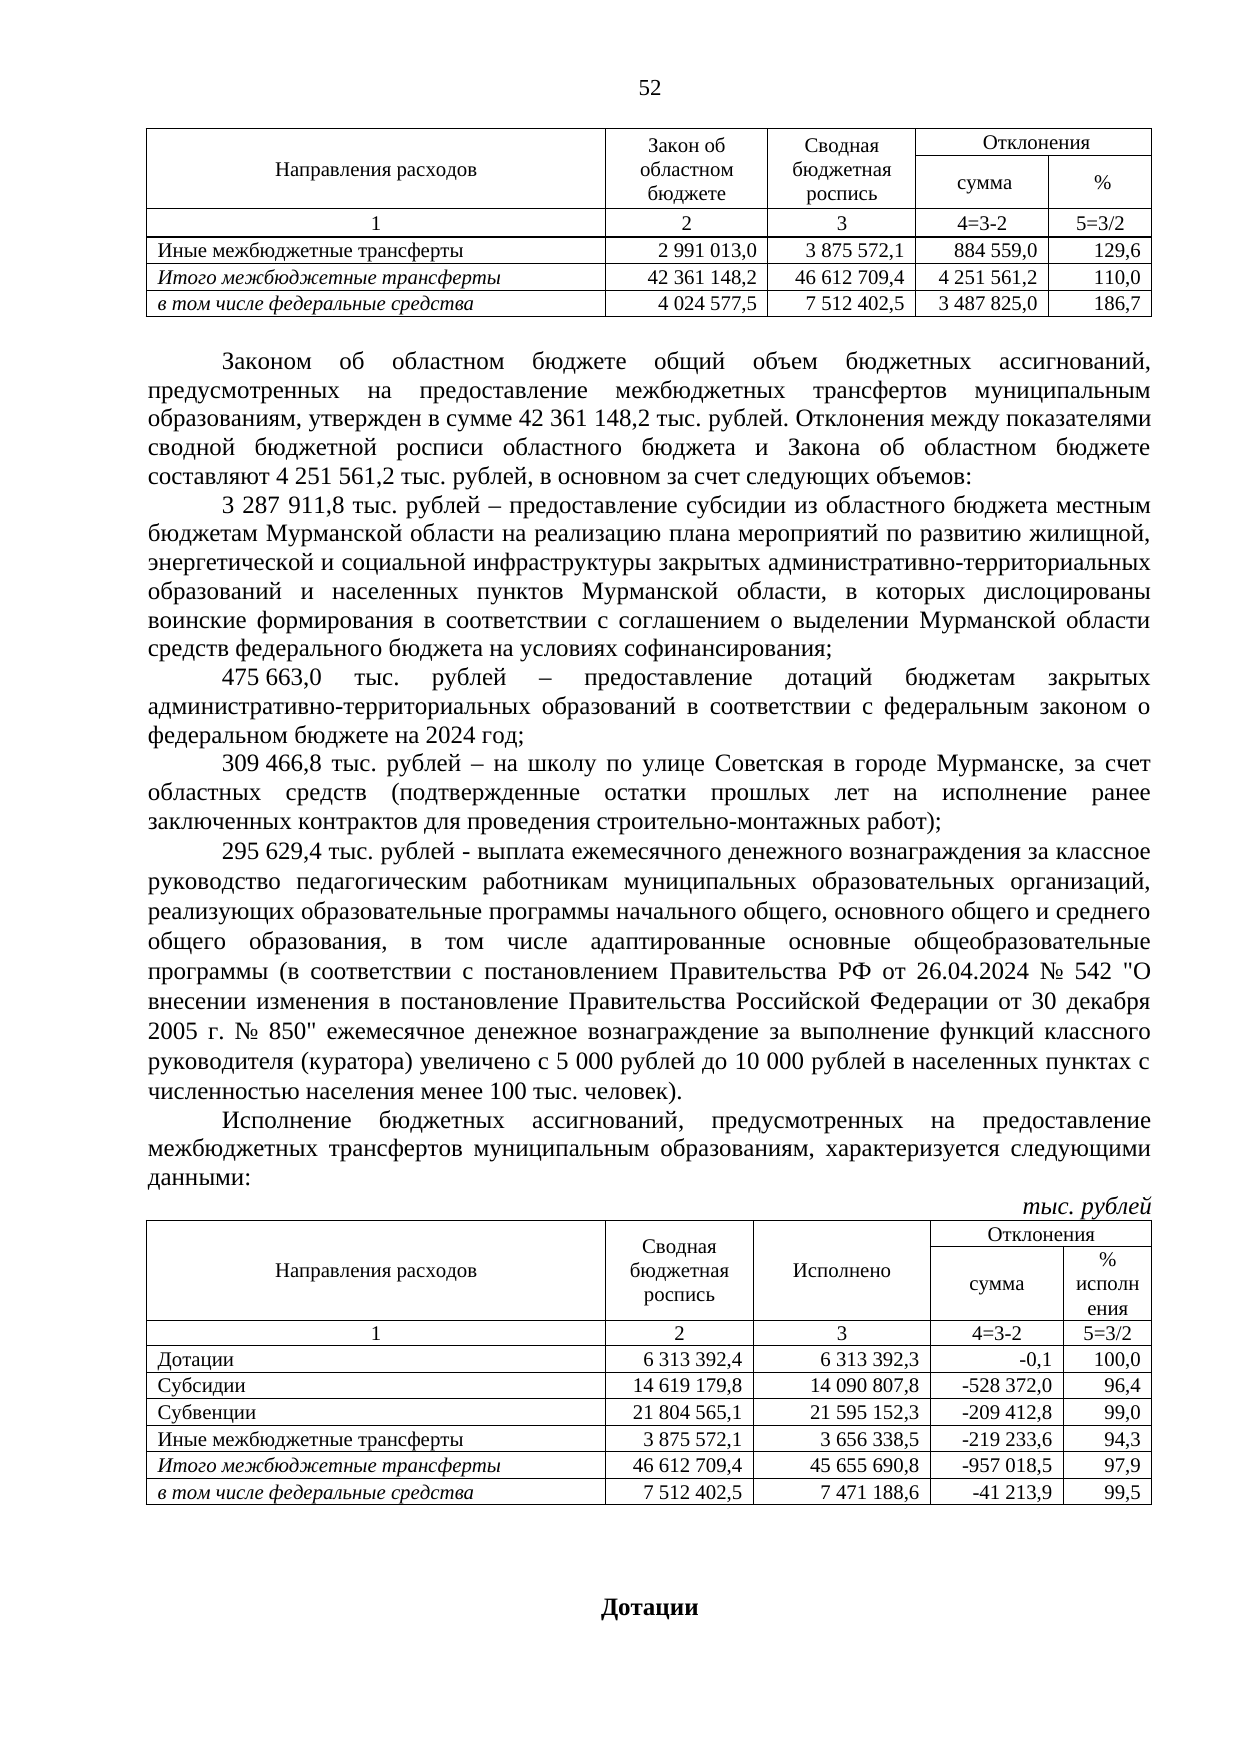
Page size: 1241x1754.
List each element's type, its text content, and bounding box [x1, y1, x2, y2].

table_cell 1 [147, 1321, 605, 1345]
table_header Сводная бюджетная роспись [606, 1221, 753, 1319]
table_cell 46 612 709,4 [606, 1452, 753, 1478]
table_cell в том числе федеральные средства [147, 1479, 605, 1504]
table_cell 7 471 188,6 [754, 1479, 930, 1504]
table_cell 3 [768, 209, 915, 236]
table_header Закон об областном бюджете [606, 129, 767, 208]
table_cell 96,4 [1064, 1373, 1151, 1398]
table_header Направления расходов [147, 1221, 605, 1319]
table_cell 21 804 565,1 [606, 1399, 753, 1425]
table_cell 2 991 013,0 [606, 238, 767, 263]
text 3 287 911,8 тыс. рублей – предоставление субсидии из областного бюджета местным бюджетам Мурманской области на реализацию плана мероприятий по развитию жилищной, энергетической и социальной инфраструктуры закрытых административно-территориальных образований и населенных пунктов Мурманской области, в которых дислоцированы воинские формирования в соответствии с соглашением о выделении Мурманской области средств федерального бюджета на условиях софинансирования; [148, 490, 1152, 662]
table_cell 3 875 572,1 [768, 238, 915, 263]
text Законом об областном бюджете общий объем бюджетных ассигнований, предусмотренных на предоставление межбюджетных трансфертов муниципальным образованиям, утвержден в сумме 42 361 148,2 тыс. рублей. Отклонения между показателями сводной бюджетной росписи областного бюджета и Закона об областном бюджете составляют 4 251 561,2 тыс. рублей, в основном за счет следующих объемов: [148, 346, 1152, 490]
table_cell 7 512 402,5 [768, 291, 915, 316]
table_cell 1 [147, 209, 605, 236]
table_cell 99,5 [1064, 1479, 1151, 1504]
table_cell 14 090 807,8 [754, 1373, 930, 1398]
text Дотации [148, 1592, 1152, 1620]
table_cell 2 [606, 1321, 753, 1345]
table_cell 4 251 561,2 [916, 264, 1048, 289]
table_cell % [1049, 156, 1151, 208]
table_cell Субвенции [147, 1399, 605, 1425]
table_cell Итого межбюджетные трансферты [147, 264, 605, 289]
table_header Отклонения [916, 129, 1151, 155]
table_cell Иные межбюджетные трансферты [147, 238, 605, 263]
table_header Направления расходов [147, 129, 605, 208]
table_cell 94,3 [1064, 1426, 1151, 1451]
text 475 663,0 тыс. рублей – предоставление дотаций бюджетам закрытых административно-территориальных образований в соответствии с федеральным законом о федеральном бюджете на 2024 год; [148, 662, 1152, 748]
table_cell 2 [606, 209, 767, 236]
table_cell 42 361 148,2 [606, 264, 767, 289]
table_cell -41 213,9 [931, 1479, 1063, 1504]
table_cell -219 233,6 [931, 1426, 1063, 1451]
table_cell -0,1 [931, 1346, 1063, 1372]
table_cell 129,6 [1049, 238, 1151, 263]
table_cell 3 656 338,5 [754, 1426, 930, 1451]
table_header Отклонения [931, 1221, 1151, 1246]
table_cell в том числе федеральные средства [147, 291, 605, 316]
table_cell 45 655 690,8 [754, 1452, 930, 1478]
table_cell Дотации [147, 1346, 605, 1372]
table_cell Иные межбюджетные трансферты [147, 1426, 605, 1451]
table_cell 4 024 577,5 [606, 291, 767, 316]
table_cell 99,0 [1064, 1399, 1151, 1425]
table_cell 110,0 [1049, 264, 1151, 289]
table_cell 5=3/2 [1049, 209, 1151, 236]
text 309 466,8 тыс. рублей – на школу по улице Советская в городе Мурманске, за счет областных средств (подтвержденные остатки прошлых лет на исполнение ранее заключенных контрактов для проведения строительно-монтажных работ); [148, 748, 1152, 835]
table_cell -209 412,8 [931, 1399, 1063, 1425]
text 295 629,4 тыс. рублей - выплата ежемесячного денежного вознаграждения за классное руководство педагогическим работникам муниципальных образовательных организаций, реализующих образовательные программы начального общего, основного общего и среднего общего образования, в том числе адаптированные основные общеобразовательные программы (в соответствии с постановлением Правительства РФ от 26.04.2024 № 542 "О внесении изменения в постановление Правительства Российской Федерации от 30 декабря 2005 г. № 850" ежемесячное денежное вознаграждение за выполнение функций классного руководителя (куратора) увеличено с 5 000 рублей до 10 000 рублей в населенных пунктах с численностью населения менее 100 тыс. человек). [148, 835, 1152, 1105]
table_cell 97,9 [1064, 1452, 1151, 1478]
table_cell 3 875 572,1 [606, 1426, 753, 1451]
table_cell 4=3-2 [916, 209, 1048, 236]
table_cell 14 619 179,8 [606, 1373, 753, 1398]
table_cell 4=3-2 [931, 1321, 1063, 1345]
table_header Исполнено [754, 1221, 930, 1319]
table_cell 7 512 402,5 [606, 1479, 753, 1504]
table_cell 5=3/2 [1064, 1321, 1151, 1345]
table_cell сумма [931, 1247, 1063, 1319]
table_cell % исполнения [1064, 1247, 1151, 1319]
table_cell 3 [754, 1321, 930, 1345]
table_cell 100,0 [1064, 1346, 1151, 1372]
table_cell 46 612 709,4 [768, 264, 915, 289]
table_cell сумма [916, 156, 1048, 208]
table_cell 6 313 392,3 [754, 1346, 930, 1372]
table_cell -957 018,5 [931, 1452, 1063, 1478]
text Исполнение бюджетных ассигнований, предусмотренных на предоставление межбюджетных трансфертов муниципальным образованиям, характеризуется следующими данными: [148, 1105, 1152, 1191]
table_cell 3 487 825,0 [916, 291, 1048, 316]
text тыс. рублей [148, 1191, 1152, 1220]
table_cell Итого межбюджетные трансферты [147, 1452, 605, 1478]
table_cell 21 595 152,3 [754, 1399, 930, 1425]
table_cell 186,7 [1049, 291, 1151, 316]
table_cell 884 559,0 [916, 238, 1048, 263]
table_cell -528 372,0 [931, 1373, 1063, 1398]
table_cell 6 313 392,4 [606, 1346, 753, 1372]
table_header Сводная бюджетная роспись [768, 129, 915, 208]
table_cell Субсидии [147, 1373, 605, 1398]
